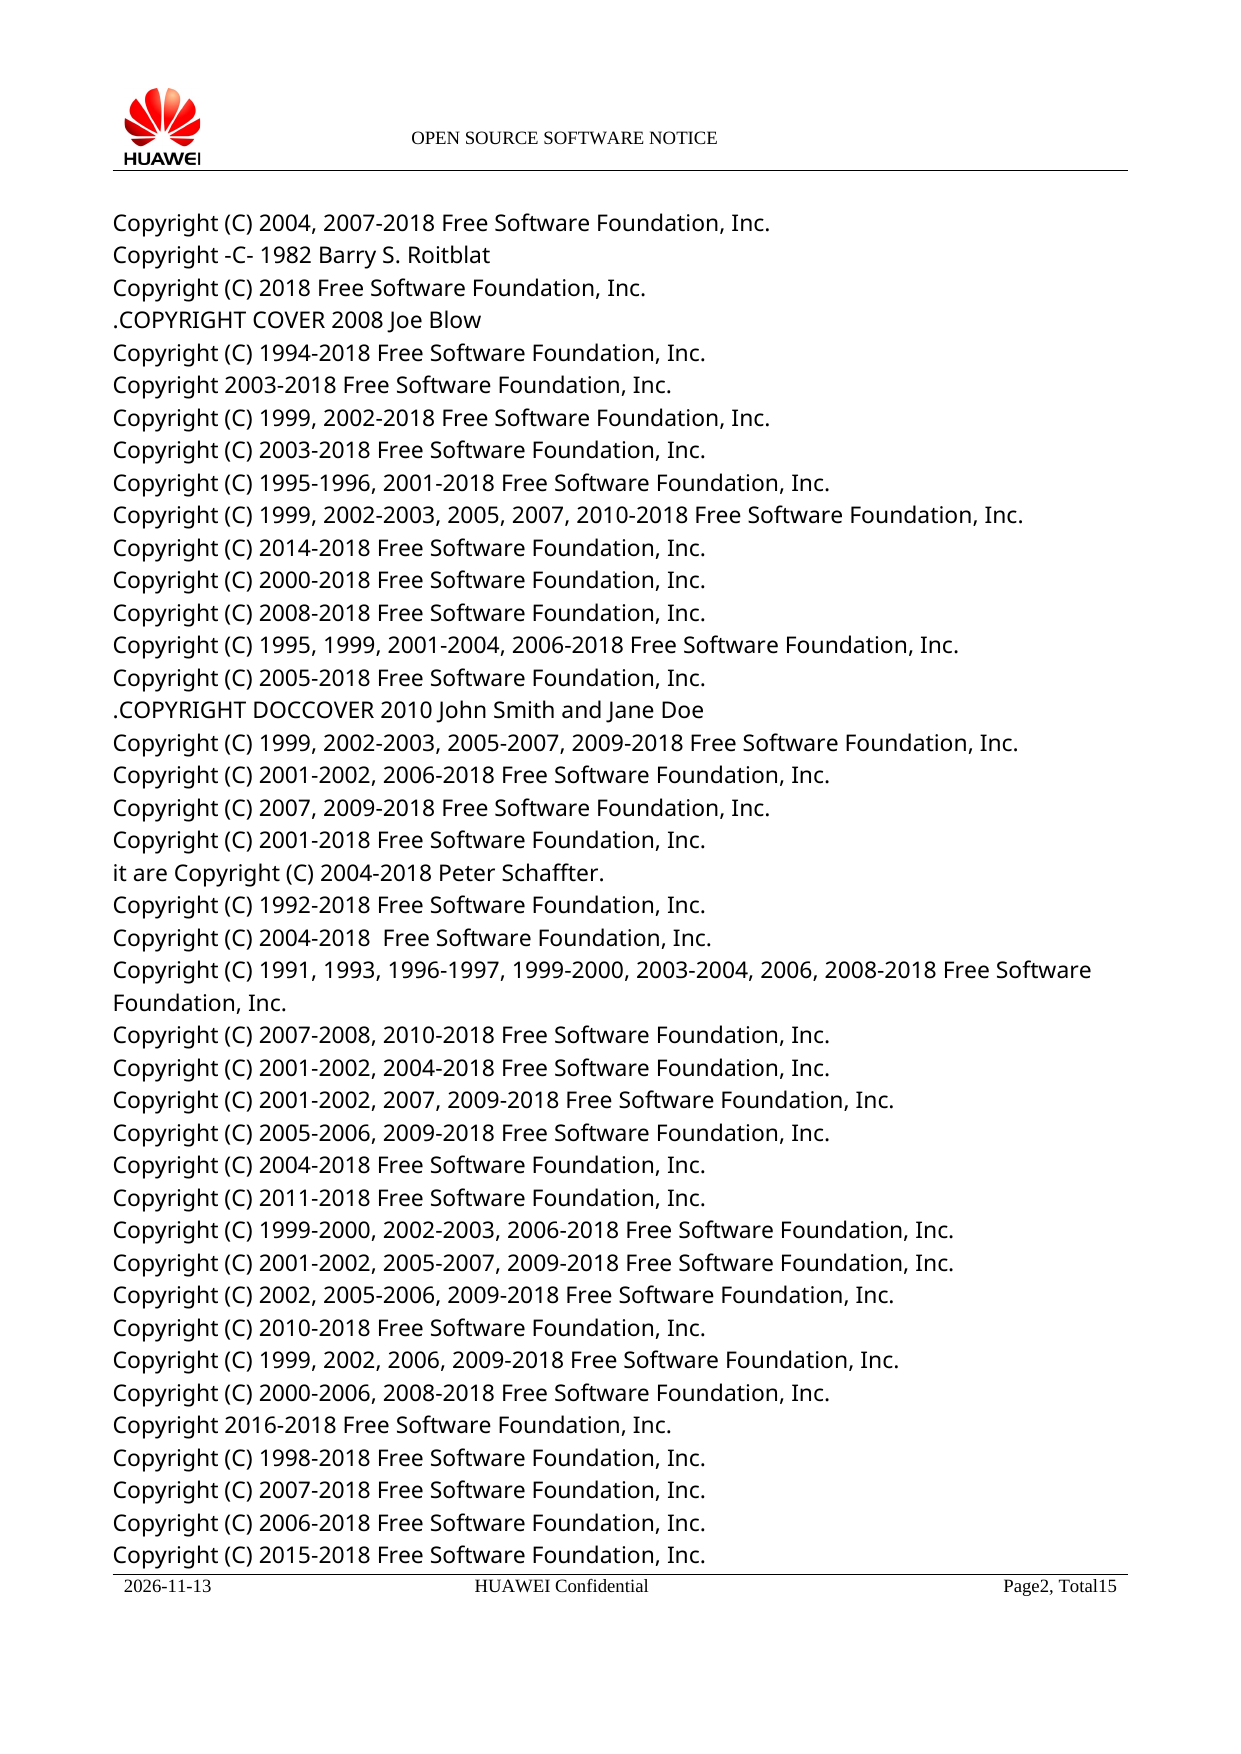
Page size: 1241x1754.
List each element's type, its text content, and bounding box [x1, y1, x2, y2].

picture [124, 88, 201, 165]
